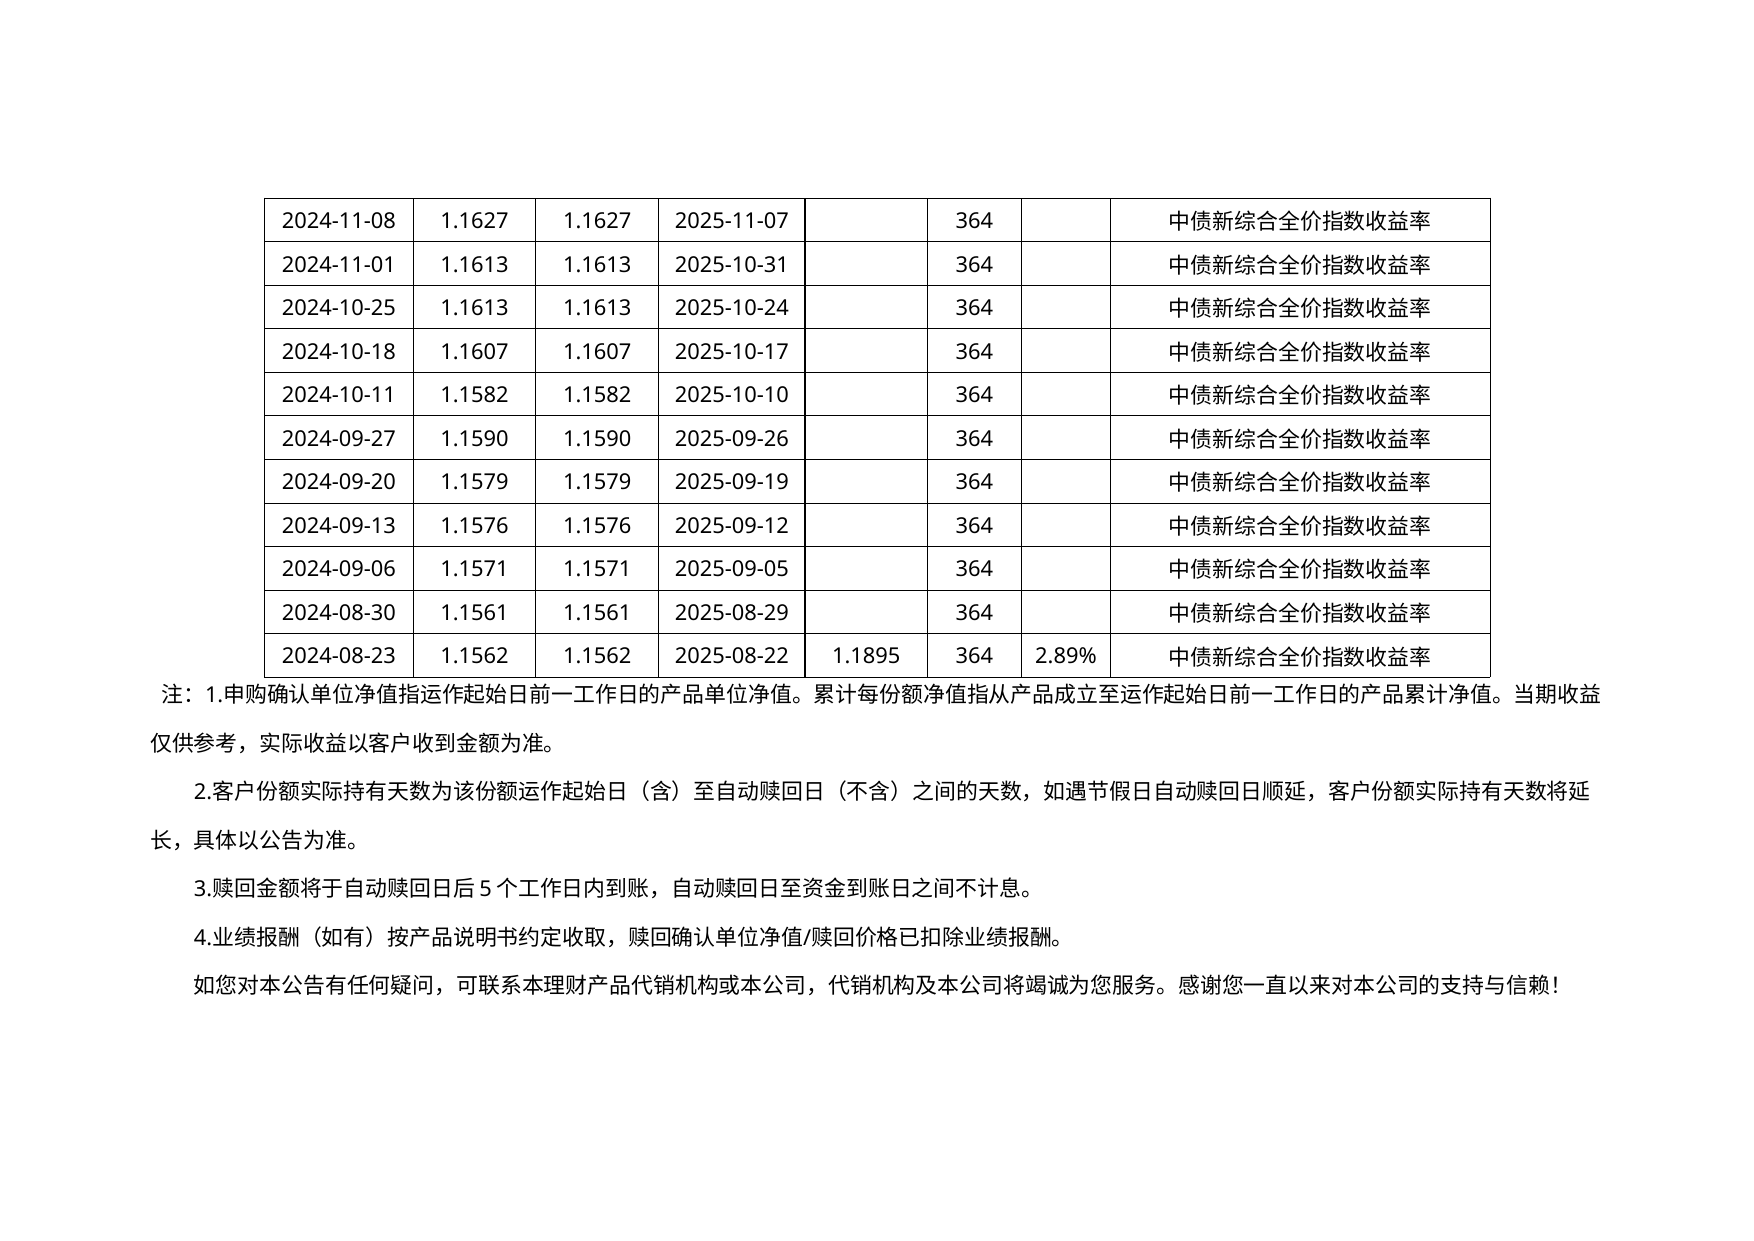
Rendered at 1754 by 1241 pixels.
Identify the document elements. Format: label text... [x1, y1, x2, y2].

table_cell 1.1579 [536, 460, 658, 502]
table_cell 1.1590 [414, 416, 535, 459]
text 4.业绩报酬（如有）按产品说明书约定收取，赎回确认单位净值/赎回价格已扣除业绩报酬。 [150, 919, 1604, 952]
table_cell 1.1590 [536, 416, 658, 459]
table_cell 364 [928, 329, 1021, 372]
table_cell [1022, 504, 1110, 546]
table_cell 1.1607 [414, 329, 535, 372]
table_cell 364 [928, 634, 1021, 677]
table_cell 1.1562 [414, 634, 535, 677]
table_cell [806, 504, 927, 546]
table_cell [806, 373, 927, 415]
text 注：1.申购确认单位净值指运作起始日前一工作日的产品单位净值。累计每份额净值指从产品成立至运作起始日前一工作日的产品累计净值。当期收益仅供参考，实际收益以客户收到金额为准。 [150, 677, 1604, 758]
table_cell 364 [928, 547, 1021, 589]
table_cell [1022, 199, 1110, 241]
table_cell 364 [928, 591, 1021, 633]
table_cell 中债新综合全价指数收益率 [1111, 504, 1490, 546]
table_cell [1022, 286, 1110, 328]
table_cell 中债新综合全价指数收益率 [1111, 286, 1490, 328]
table_cell 中债新综合全价指数收益率 [1111, 329, 1490, 372]
table_cell 2025-10-31 [659, 242, 804, 285]
table_cell 1.1613 [414, 286, 535, 328]
table_cell 2025-10-17 [659, 329, 804, 372]
table_cell 1.1627 [414, 199, 535, 241]
table_cell 1.1571 [414, 547, 535, 589]
table_cell 1.1613 [414, 242, 535, 285]
table_cell 2024-10-18 [265, 329, 413, 372]
table_cell 1.1607 [536, 329, 658, 372]
table_cell 2025-09-12 [659, 504, 804, 546]
table_cell 中债新综合全价指数收益率 [1111, 416, 1490, 459]
table_cell 2025-09-05 [659, 547, 804, 589]
table_cell 2024-09-27 [265, 416, 413, 459]
table_cell [806, 460, 927, 502]
table_cell 364 [928, 199, 1021, 241]
table_cell 中债新综合全价指数收益率 [1111, 634, 1490, 677]
table_cell 2.89% [1022, 634, 1110, 677]
table_cell 364 [928, 416, 1021, 459]
table_cell 中债新综合全价指数收益率 [1111, 373, 1490, 415]
table_cell [806, 591, 927, 633]
table_cell 中债新综合全价指数收益率 [1111, 547, 1490, 589]
table_cell 中债新综合全价指数收益率 [1111, 199, 1490, 241]
table_cell [1022, 416, 1110, 459]
table_cell 2024-11-08 [265, 199, 413, 241]
table_cell 1.1613 [536, 286, 658, 328]
table_cell 1.1562 [536, 634, 658, 677]
table_cell 1.1582 [536, 373, 658, 415]
table_cell 2024-10-25 [265, 286, 413, 328]
table_cell 364 [928, 373, 1021, 415]
table_cell 1.1576 [414, 504, 535, 546]
table_cell 1.1579 [414, 460, 535, 502]
table_cell 364 [928, 504, 1021, 546]
table_cell 2025-10-24 [659, 286, 804, 328]
table_cell 2024-11-01 [265, 242, 413, 285]
table_cell 2025-09-26 [659, 416, 804, 459]
table_cell 364 [928, 460, 1021, 502]
table_cell [806, 547, 927, 589]
table_cell [1022, 547, 1110, 589]
table_cell 2025-10-10 [659, 373, 804, 415]
table_cell 364 [928, 286, 1021, 328]
table_cell [806, 286, 927, 328]
table_cell [1022, 591, 1110, 633]
table_cell [806, 416, 927, 459]
text 2.客户份额实际持有天数为该份额运作起始日（含）至自动赎回日（不含）之间的天数，如遇节假日自动赎回日顺延，客户份额实际持有天数将延长，具体以公告为准。 [150, 774, 1604, 855]
table_cell 2025-11-07 [659, 199, 804, 241]
table_cell [1022, 460, 1110, 502]
table_cell 2025-08-29 [659, 591, 804, 633]
table_cell 2024-09-20 [265, 460, 413, 502]
table_cell 1.1582 [414, 373, 535, 415]
table_cell 中债新综合全价指数收益率 [1111, 591, 1490, 633]
table_cell 1.1561 [536, 591, 658, 633]
table_cell 364 [928, 242, 1021, 285]
table_cell 1.1627 [536, 199, 658, 241]
table_cell 2024-10-11 [265, 373, 413, 415]
table_cell 2025-09-19 [659, 460, 804, 502]
table_cell 2024-08-23 [265, 634, 413, 677]
table_cell 2024-08-30 [265, 591, 413, 633]
table_cell 1.1613 [536, 242, 658, 285]
table_cell [1022, 242, 1110, 285]
text 3.赎回金额将于自动赎回日后5个工作日内到账，自动赎回日至资金到账日之间不计息。 [150, 871, 1604, 903]
table_cell 2024-09-13 [265, 504, 413, 546]
table_cell 中债新综合全价指数收益率 [1111, 460, 1490, 502]
table_cell [1022, 329, 1110, 372]
table_cell 1.1576 [536, 504, 658, 546]
table_cell 2025-08-22 [659, 634, 804, 677]
table_cell [806, 242, 927, 285]
table_cell 中债新综合全价指数收益率 [1111, 242, 1490, 285]
table_cell [1022, 373, 1110, 415]
table_cell [806, 329, 927, 372]
text 如您对本公告有任何疑问，可联系本理财产品代销机构或本公司，代销机构及本公司将竭诚为您服务。感谢您一直以来对本公司的支持与信赖！ [150, 968, 1604, 1000]
table_cell 1.1571 [536, 547, 658, 589]
table_cell 2024-09-06 [265, 547, 413, 589]
table_cell 1.1895 [806, 634, 927, 677]
table_cell [806, 199, 927, 241]
table_cell 1.1561 [414, 591, 535, 633]
